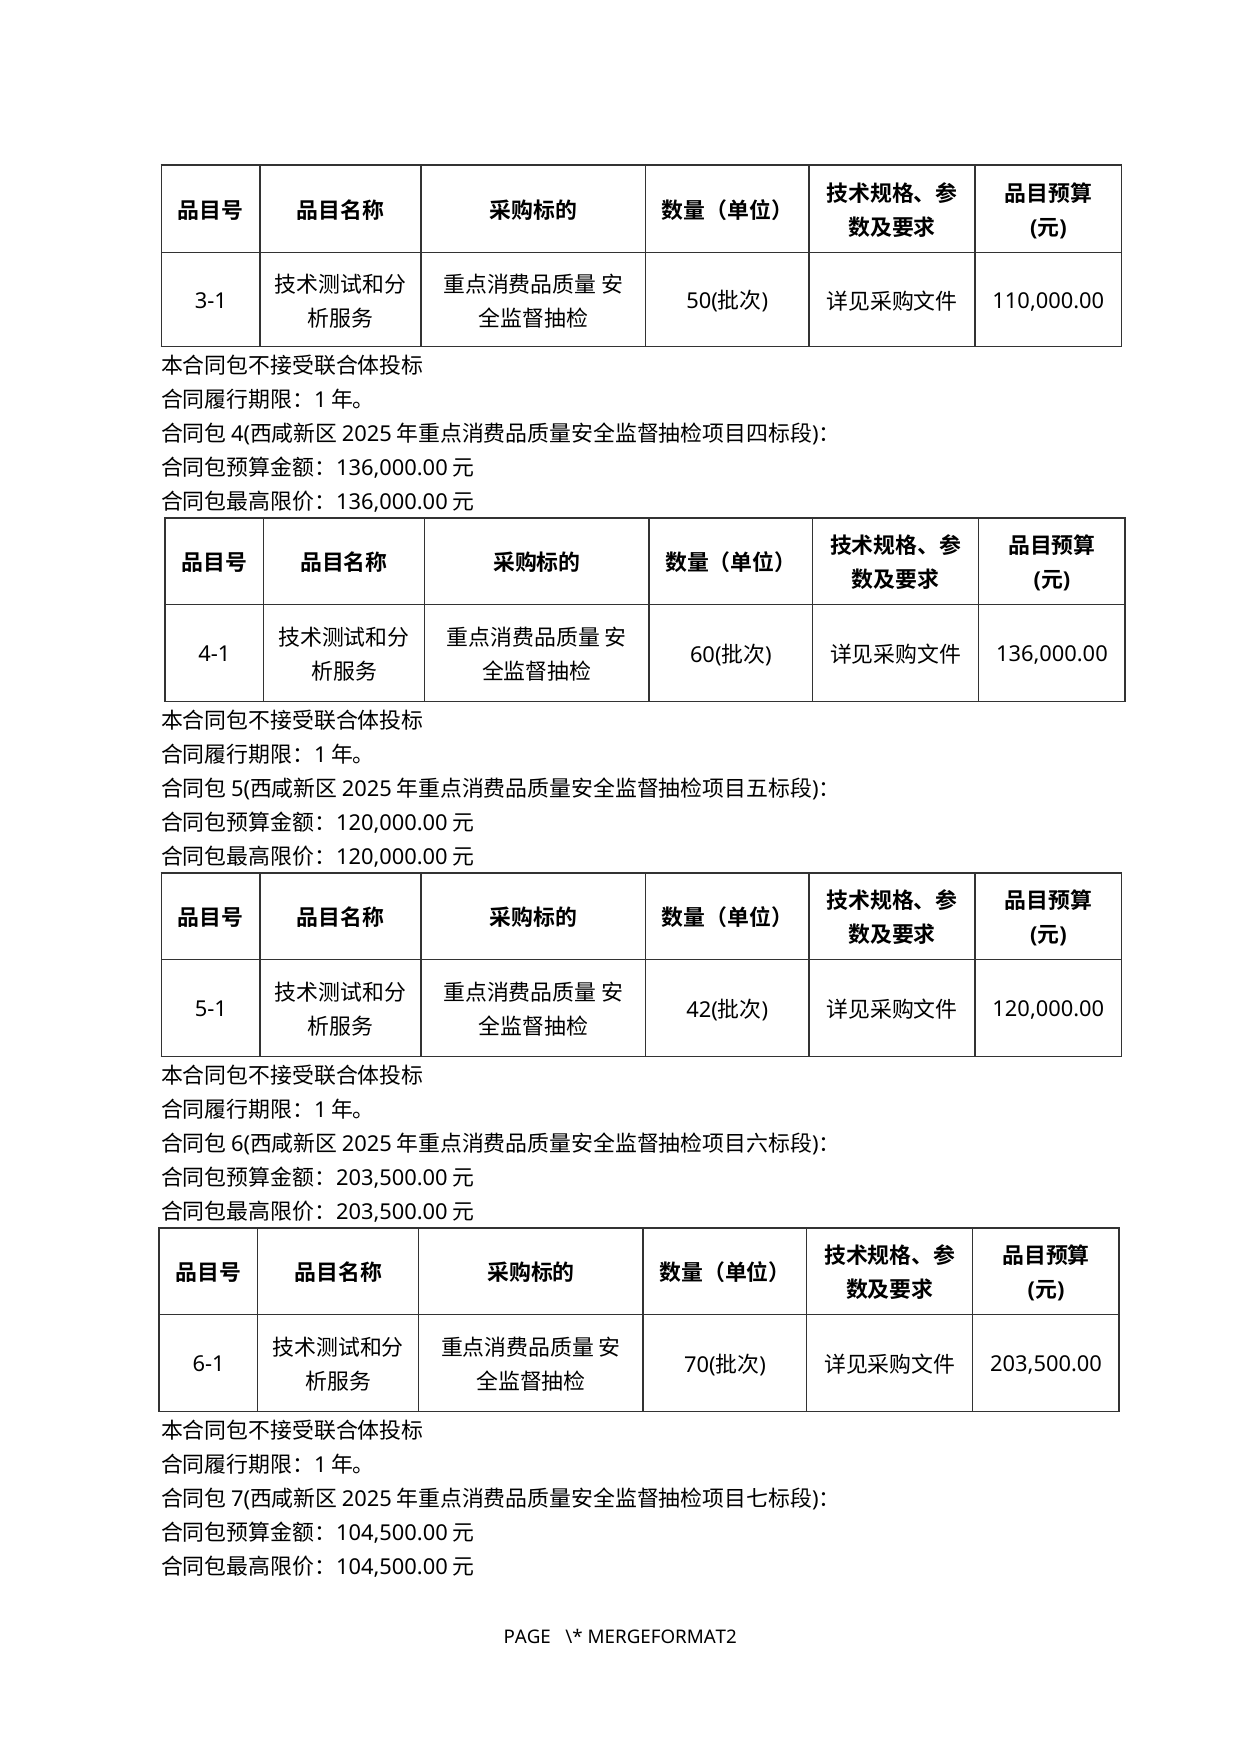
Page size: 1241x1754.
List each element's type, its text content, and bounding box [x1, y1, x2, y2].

table_cell 详见采购文件 [810, 253, 974, 346]
text 本合同包不接受联合体投标 [117, 1057, 1123, 1091]
text 合同履行期限：1年。 [117, 1091, 1123, 1125]
table_header 品目号 [160, 1229, 257, 1313]
text 合同包最高限价：203,500.00元 [117, 1193, 1123, 1227]
text 合同包预算金额：120,000.00元 [117, 804, 1123, 838]
table_cell 详见采购文件 [807, 1315, 972, 1411]
table_header 数量（单位） [650, 519, 812, 603]
table_header 数量（单位） [644, 1229, 806, 1313]
table_header 技术规格、参数及要求 [813, 519, 978, 603]
table_cell 203,500.00 [973, 1315, 1118, 1411]
table_header 数量（单位） [646, 166, 808, 252]
table_cell 重点消费品质量 安全监督抽检 [422, 960, 645, 1056]
text 合同包最高限价：120,000.00元 [117, 838, 1123, 872]
text 合同履行期限：1年。 [117, 736, 1123, 770]
table_cell 50(批次) [646, 253, 808, 346]
table_cell 技术测试和分析服务 [264, 605, 424, 701]
text 合同包最高限价：136,000.00元 [117, 483, 1123, 517]
text 合同包7(西咸新区2025年重点消费品质量安全监督抽检项目七标段)： [117, 1480, 1123, 1514]
table_cell 重点消费品质量 安全监督抽检 [419, 1315, 642, 1411]
table_header 采购标的 [422, 166, 645, 252]
table_cell 120,000.00 [976, 960, 1121, 1056]
table_header 技术规格、参数及要求 [810, 166, 974, 252]
table_header 采购标的 [422, 874, 645, 958]
table_cell 60(批次) [650, 605, 812, 701]
table_cell 重点消费品质量 安全监督抽检 [422, 253, 645, 346]
text 合同包5(西咸新区2025年重点消费品质量安全监督抽检项目五标段)： [117, 770, 1123, 804]
text 合同履行期限：1年。 [117, 381, 1123, 415]
table_cell 70(批次) [644, 1315, 806, 1411]
text 本合同包不接受联合体投标 [117, 347, 1123, 381]
text 合同包预算金额：104,500.00元 [117, 1514, 1123, 1548]
table_cell 技术测试和分析服务 [261, 253, 420, 346]
table_cell 5-1 [162, 960, 259, 1056]
table_cell 4-1 [166, 605, 263, 701]
table_header 品目名称 [261, 874, 420, 958]
table_cell 技术测试和分析服务 [258, 1315, 418, 1411]
table_header 数量（单位） [646, 874, 808, 958]
text 合同包6(西咸新区2025年重点消费品质量安全监督抽检项目六标段)： [117, 1125, 1123, 1159]
text 合同包预算金额：136,000.00元 [117, 449, 1123, 483]
table_cell 技术测试和分析服务 [261, 960, 420, 1056]
text 本合同包不接受联合体投标 [117, 702, 1123, 736]
table_cell 详见采购文件 [810, 960, 974, 1056]
table_header 品目预算 (元) [979, 519, 1124, 603]
text 合同包预算金额：203,500.00元 [117, 1159, 1123, 1193]
table_header 品目预算 (元) [976, 166, 1121, 252]
text 合同包4(西咸新区2025年重点消费品质量安全监督抽检项目四标段)： [117, 415, 1123, 449]
table_header 采购标的 [425, 519, 648, 603]
table_header 采购标的 [419, 1229, 642, 1313]
table_header 品目号 [162, 166, 259, 252]
text 本合同包不接受联合体投标 [117, 1412, 1123, 1446]
text 合同履行期限：1年。 [117, 1446, 1123, 1480]
table_cell 42(批次) [646, 960, 808, 1056]
table_header 品目预算 (元) [973, 1229, 1118, 1313]
table_cell 重点消费品质量 安全监督抽检 [425, 605, 648, 701]
table_cell 详见采购文件 [813, 605, 978, 701]
table_header 品目名称 [258, 1229, 418, 1313]
table_header 品目号 [166, 519, 263, 603]
table_cell 110,000.00 [976, 253, 1121, 346]
table_header 技术规格、参数及要求 [807, 1229, 972, 1313]
table_header 技术规格、参数及要求 [810, 874, 974, 958]
table_header 品目号 [162, 874, 259, 958]
table_header 品目预算 (元) [976, 874, 1121, 958]
table_cell 136,000.00 [979, 605, 1124, 701]
table_header 品目名称 [261, 166, 420, 252]
text 合同包最高限价：104,500.00元 [117, 1548, 1123, 1582]
table_cell 3-1 [162, 253, 259, 346]
table_cell 6-1 [160, 1315, 257, 1411]
table_header 品目名称 [264, 519, 424, 603]
